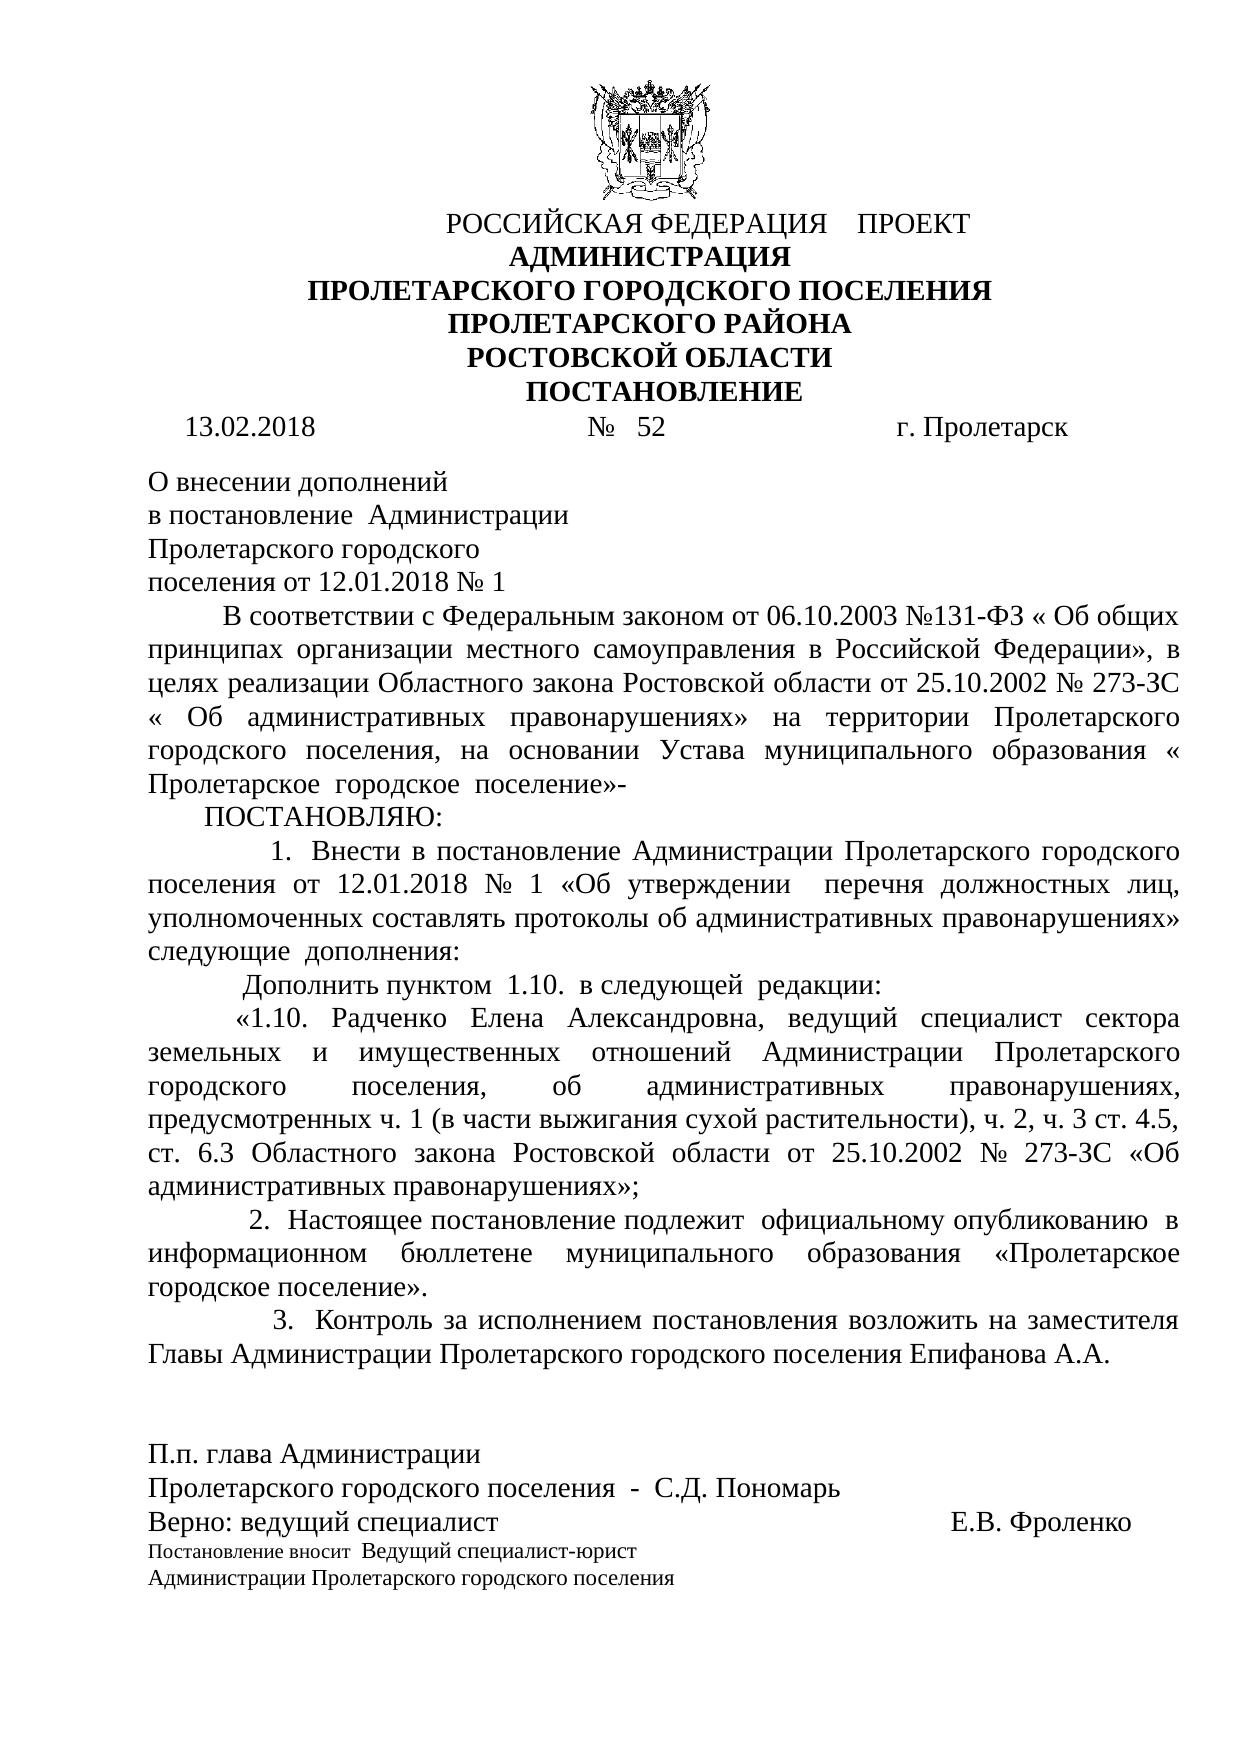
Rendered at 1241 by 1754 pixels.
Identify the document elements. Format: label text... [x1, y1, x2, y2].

text Пролетарского городского поселения - С.Д. Пономарь [148, 1470, 1181, 1504]
text РОСТОВСКОЙ ОБЛАСТИ [148, 340, 1152, 374]
text в постановление Администрации [148, 497, 1181, 531]
text «1.10. Радченко Елена Александровна, ведущий специалист сектора земельных и имущественных отношений Администрации Пролетарского городского поселения, об административных правонарушениях, предусмотренных ч. 1 (в части выжигания сухой растительности), ч. 2, ч. 3 ст. 4.5, ст. 6.3 Областного закона Ростовской области от 25.10.2002 № 273-ЗС «Об административных правонарушениях»; [148, 1001, 1181, 1202]
text Верно: ведущий специалист Е.В. Фроленко Постановление вносит Ведущий специалист-юрист [148, 1504, 1181, 1564]
text ПРОЛЕТАРСКОГО РАЙОНА [148, 307, 1152, 340]
text Администрации Пролетарского городского поселения [148, 1564, 1181, 1590]
table_header № 52 [576, 407, 827, 464]
picture [588, 79, 711, 201]
text 3. Контроль за исполнением постановления возложить на заместителя Главы Администрации Пролетарского городского поселения Епифанова А.А. [148, 1302, 1181, 1369]
text ПРОЛЕТАРСКОГО ГОРОДСКОГО ПОСЕЛЕНИЯ [148, 273, 1152, 307]
text 1. Внести в постановление Администрации Пролетарского городского поселения от 12.01.2018 № 1 «Об утверждении перечня должностных лиц, уполномоченных составлять протоколы об административных правонарушениях» следующие дополнения: [148, 833, 1181, 967]
text П.п. глава Администрации [148, 1437, 1181, 1470]
text поселения от 12.01.2018 № 1 [148, 564, 1181, 598]
table_header г. Пролетарск [827, 407, 1104, 464]
text АДМИНИСТРАЦИЯ [148, 239, 1152, 273]
text Пролетарского городского [148, 531, 1181, 564]
text 2. Настоящее постановление подлежит официальному опубликованию в информационном бюллетене муниципального образования «Пролетарское городское поселение». [148, 1202, 1181, 1302]
text ПОСТАНОВЛЕНИЕ [148, 374, 1181, 407]
text РОССИЙСКАЯ ФЕДЕРАЦИЯ ПРОЕКТ [148, 206, 1152, 239]
text ПОСТАНОВЛЯЮ: [148, 799, 1181, 833]
text В соответствии с Федеральным законом от 06.10.2003 №131-ФЗ « Об общих принципах организации местного самоуправления в Российской Федерации», в целях реализации Областного закона Ростовской области от 25.10.2002 № 273-ЗС « Об административных правонарушениях» на территории Пролетарского городского поселения, на основании Устава муниципального образования « Пролетарское городское поселение»- [148, 598, 1181, 799]
table_header 13.02.2018 [136, 407, 576, 464]
text Дополнить пунктом 1.10. в следующей редакции: [148, 967, 1181, 1001]
text О внесении дополнений [148, 464, 1181, 497]
